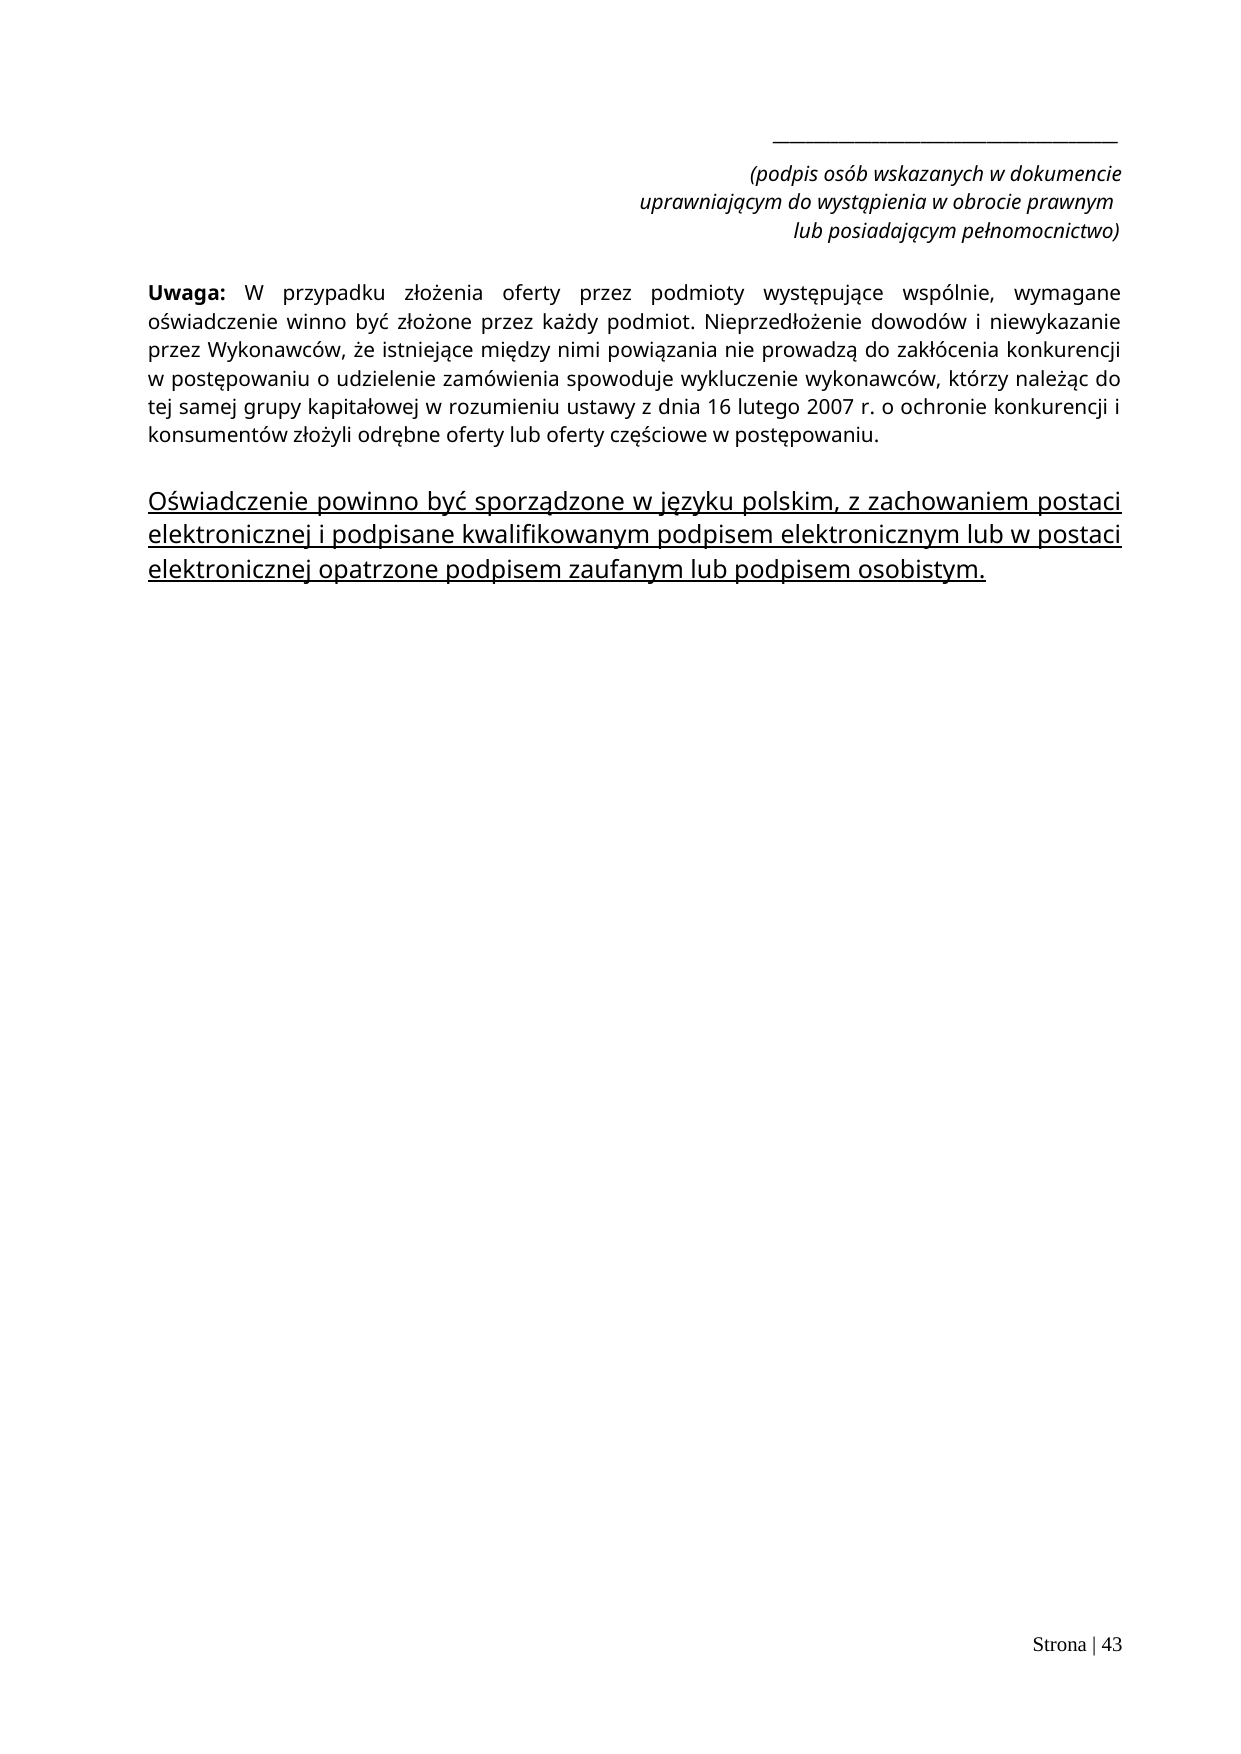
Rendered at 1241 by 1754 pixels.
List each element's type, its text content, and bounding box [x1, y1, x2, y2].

text Oświadczenie powinno być sporządzone w języku polskim, z zachowaniem postaci elektronicznej i podpisane kwalifikowanym podpisem elektronicznym lub w postaci elektronicznej opatrzone podpisem zaufanym lub podpisem osobistym. [148, 548, 1122, 585]
text __________________________________________ [148, 118, 1122, 147]
text Oświadczenie powinno być sporządzone w języku polskim, z zachowaniem postaci elektronicznej i podpisane kwalifikowanym podpisem elektronicznym lub w postaci elektronicznej opatrzone podpisem zaufanym lub podpisem osobistym. [148, 514, 1122, 546]
text uprawniającym do wystąpienia w obrocie prawnym lub posiadającym pełnomocnictwo) [148, 187, 1122, 244]
text (podpis osób wskazanych w dokumencie [148, 159, 1122, 187]
text Oświadczenie powinno być sporządzone w języku polskim, z zachowaniem postaci elektronicznej i podpisane kwalifikowanym podpisem elektronicznym lub w postaci elektronicznej opatrzone podpisem zaufanym lub podpisem osobistym. [148, 483, 1122, 512]
text Uwaga: W przypadku złożenia oferty przez podmioty występujące wspólnie, wymagane oświadczenie winno być złożone przez każdy podmiot. Nieprzedłożenie dowodów i niewykazanie przez Wykonawców, że istniejące między nimi powiązania nie prowadzą do zakłócenia konkurencji w postępowaniu o udzielenie zamówienia spowoduje wykluczenie wykonawców, którzy należąc do tej samej grupy kapitałowej w rozumieniu ustawy z dnia 16 lutego 2007 r. o ochronie konkurencji i konsumentów złożyli odrębne oferty lub oferty częściowe w postępowaniu. [148, 278, 1122, 449]
